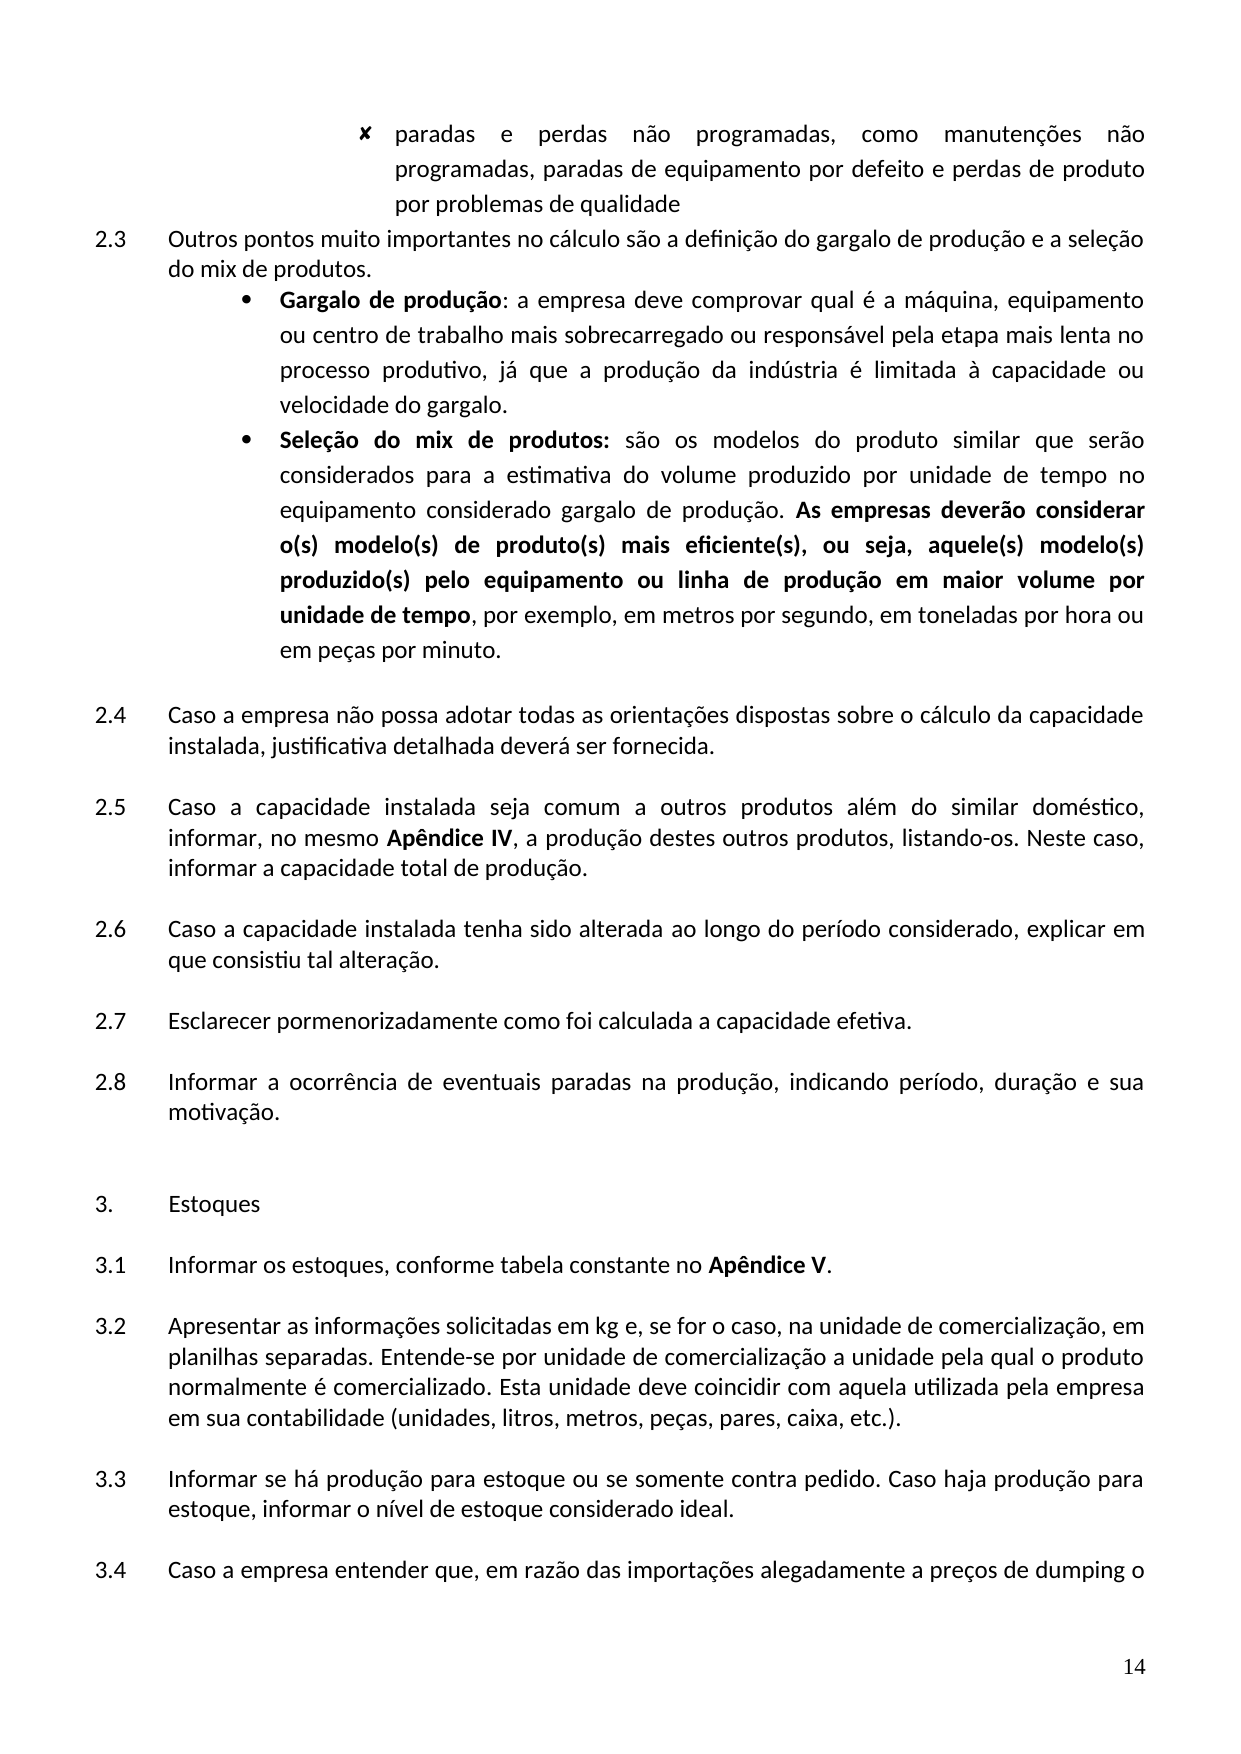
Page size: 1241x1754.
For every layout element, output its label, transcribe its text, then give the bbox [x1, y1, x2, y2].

list Apresentar as informações solicitadas em kg e, se for o caso, na unidade de comercialização, em planilhas separadas. Entende-se por unidade de comercialização a unidade pela qual o produto normalmente é comercializado. Esta unidade deve coincidir com aquela utilizada pela empresa em sua contabilidade (unidades, litros, metros, peças, pares, caixa, etc.). [94, 1310, 1146, 1432]
list Informar a ocorrência de eventuais paradas na produção, indicando período, duração e sua motivação. [94, 1066, 1146, 1127]
list Caso a empresa não possa adotar todas as orientações dispostas sobre o cálculo da capacidade instalada, justificativa detalhada deverá ser fornecida. [94, 700, 1146, 761]
list Informar se há produção para estoque ou se somente contra pedido. Caso haja produção para estoque, informar o nível de estoque considerado ideal. [94, 1463, 1146, 1524]
list Caso a capacidade instalada seja comum a outros produtos além do similar doméstico, informar, no mesmo Apêndice IV, a produção destes outros produtos, listando-os. Neste caso, informar a capacidade total de produção. [94, 791, 1146, 883]
list Seleção do mix de produtos: são os modelos do produto similar que serão considerados para a estimativa do volume produzido por unidade de tempo no equipamento considerado gargalo de produção. As empresas deverão considerar o(s) modelo(s) de produto(s) mais eficiente(s), ou seja, aquele(s) modelo(s) produzido(s) pelo equipamento ou linha de produção em maior volume por unidade de tempo, por exemplo, em metros por segundo, em toneladas por hora ou em peças por minuto. [242, 424, 1146, 665]
list Informar os estoques, conforme tabela constante no Apêndice V. [94, 1249, 1146, 1279]
subtitle 3. Estoques [94, 1188, 1146, 1218]
list Outros pontos muito importantes no cálculo são a definição do gargalo de produção e a seleção do mix de produtos. [94, 223, 1146, 284]
list Caso a capacidade instalada tenha sido alterada ao longo do período considerado, explicar em que consistiu tal alteração. [94, 913, 1146, 974]
list Esclarecer pormenorizadamente como foi calculada a capacidade efetiva. [94, 1005, 1146, 1035]
list Gargalo de produção: a empresa deve comprovar qual é a máquina, equipamento ou centro de trabalho mais sobrecarregado ou responsável pela etapa mais lenta no processo produtivo, já que a produção da indústria é limitada à capacidade ou velocidade do gargalo. [242, 284, 1146, 420]
list paradas e perdas não programadas, como manutenções não programadas, paradas de equipamento por defeito e perdas de produto por problemas de qualidade [357, 118, 1146, 219]
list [94, 1554, 1146, 1585]
